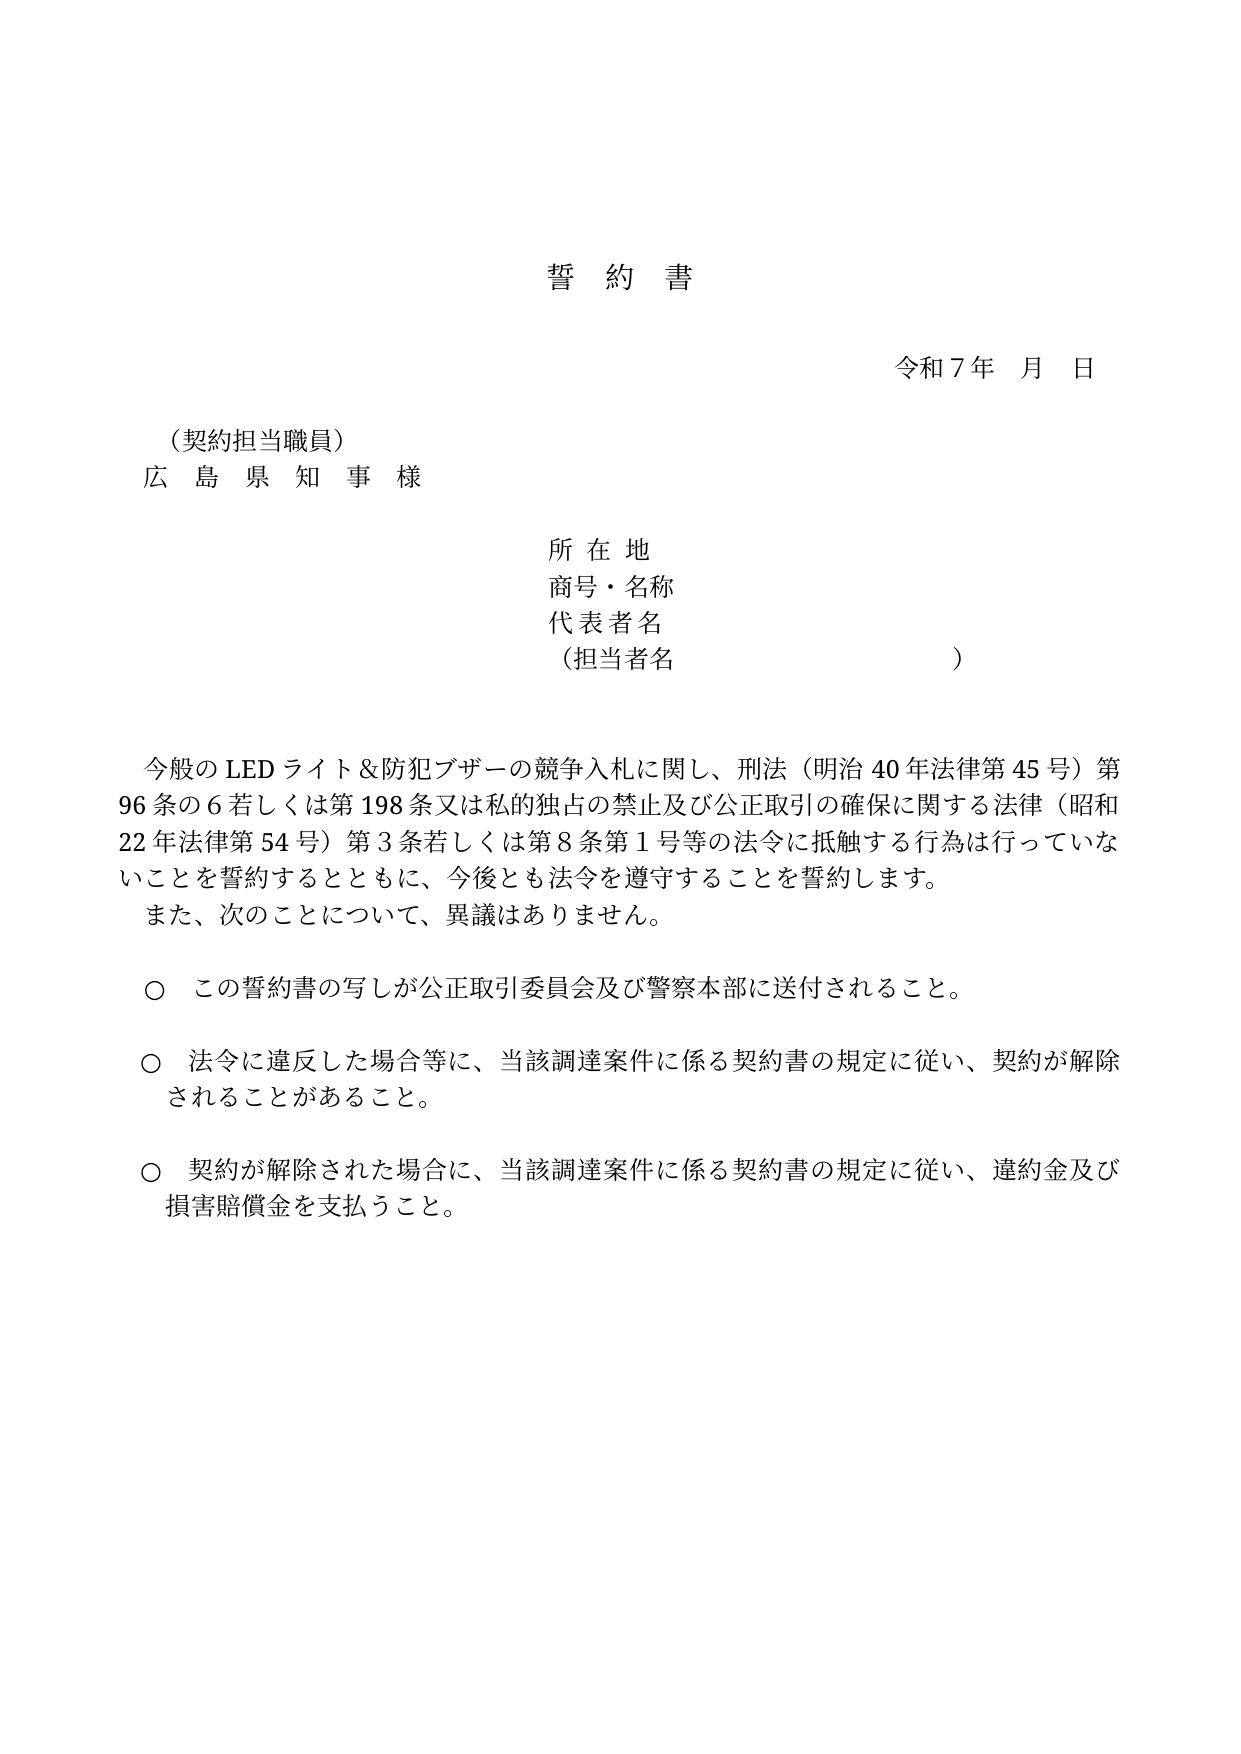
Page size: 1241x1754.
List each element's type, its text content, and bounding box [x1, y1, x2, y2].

text 広 島 県 知 事 様 [118, 458, 1122, 494]
text 商号・名称 [118, 567, 1122, 603]
text また、次のことについて、異議はありません。 [118, 895, 1122, 932]
text 所在地 [118, 531, 1122, 567]
text 令和７年 月 日 [118, 348, 1096, 385]
text ○ 法令に違反した場合等に、当該調達案件に係る契約書の規定に従い、契約が解除されることがあること。 [140, 1041, 1122, 1114]
text 誓 約 書 [118, 239, 1122, 312]
text ○ この誓約書の写しが公正取引委員会及び警察本部に送付されること。 [118, 968, 1122, 1004]
text 今般のLEDライト＆防犯ブザーの競争入札に関し、刑法（明治40年法律第45号）第96条の６若しくは第198条又は私的独占の禁止及び公正取引の確保に関する法律（昭和22年法律第54号）第３条若しくは第８条第１号等の法令に抵触する行為は行っていないことを誓約するとともに、今後とも法令を遵守することを誓約します。 [118, 749, 1122, 895]
text （担当者名 ） [118, 640, 1122, 676]
text ○ 契約が解除された場合に、当該調達案件に係る契約書の規定に従い、違約金及び損害賠償金を支払うこと。 [140, 1150, 1122, 1223]
text 代表者名 [118, 603, 1122, 640]
text （契約担当職員） [118, 421, 1122, 458]
